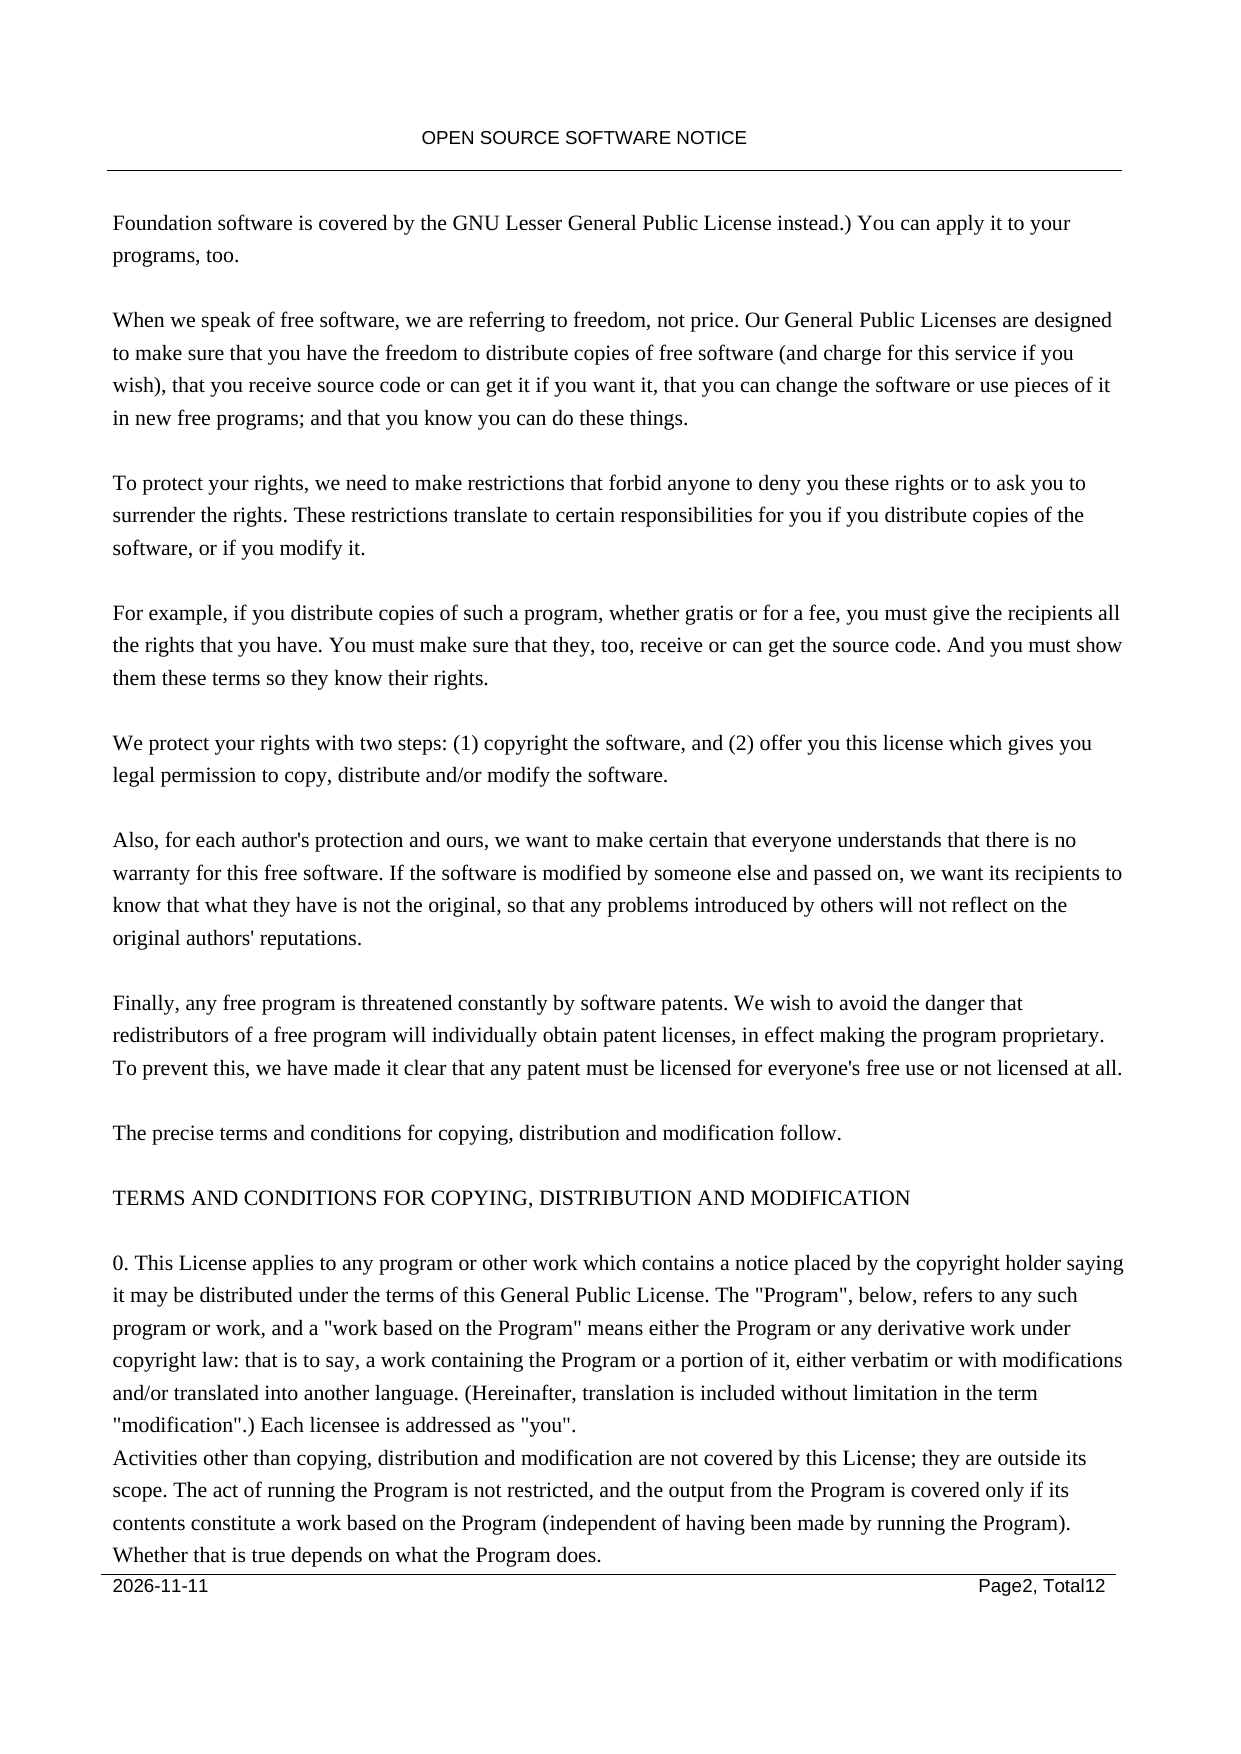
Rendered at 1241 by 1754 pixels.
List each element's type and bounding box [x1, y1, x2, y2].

text [112, 206, 1128, 1571]
